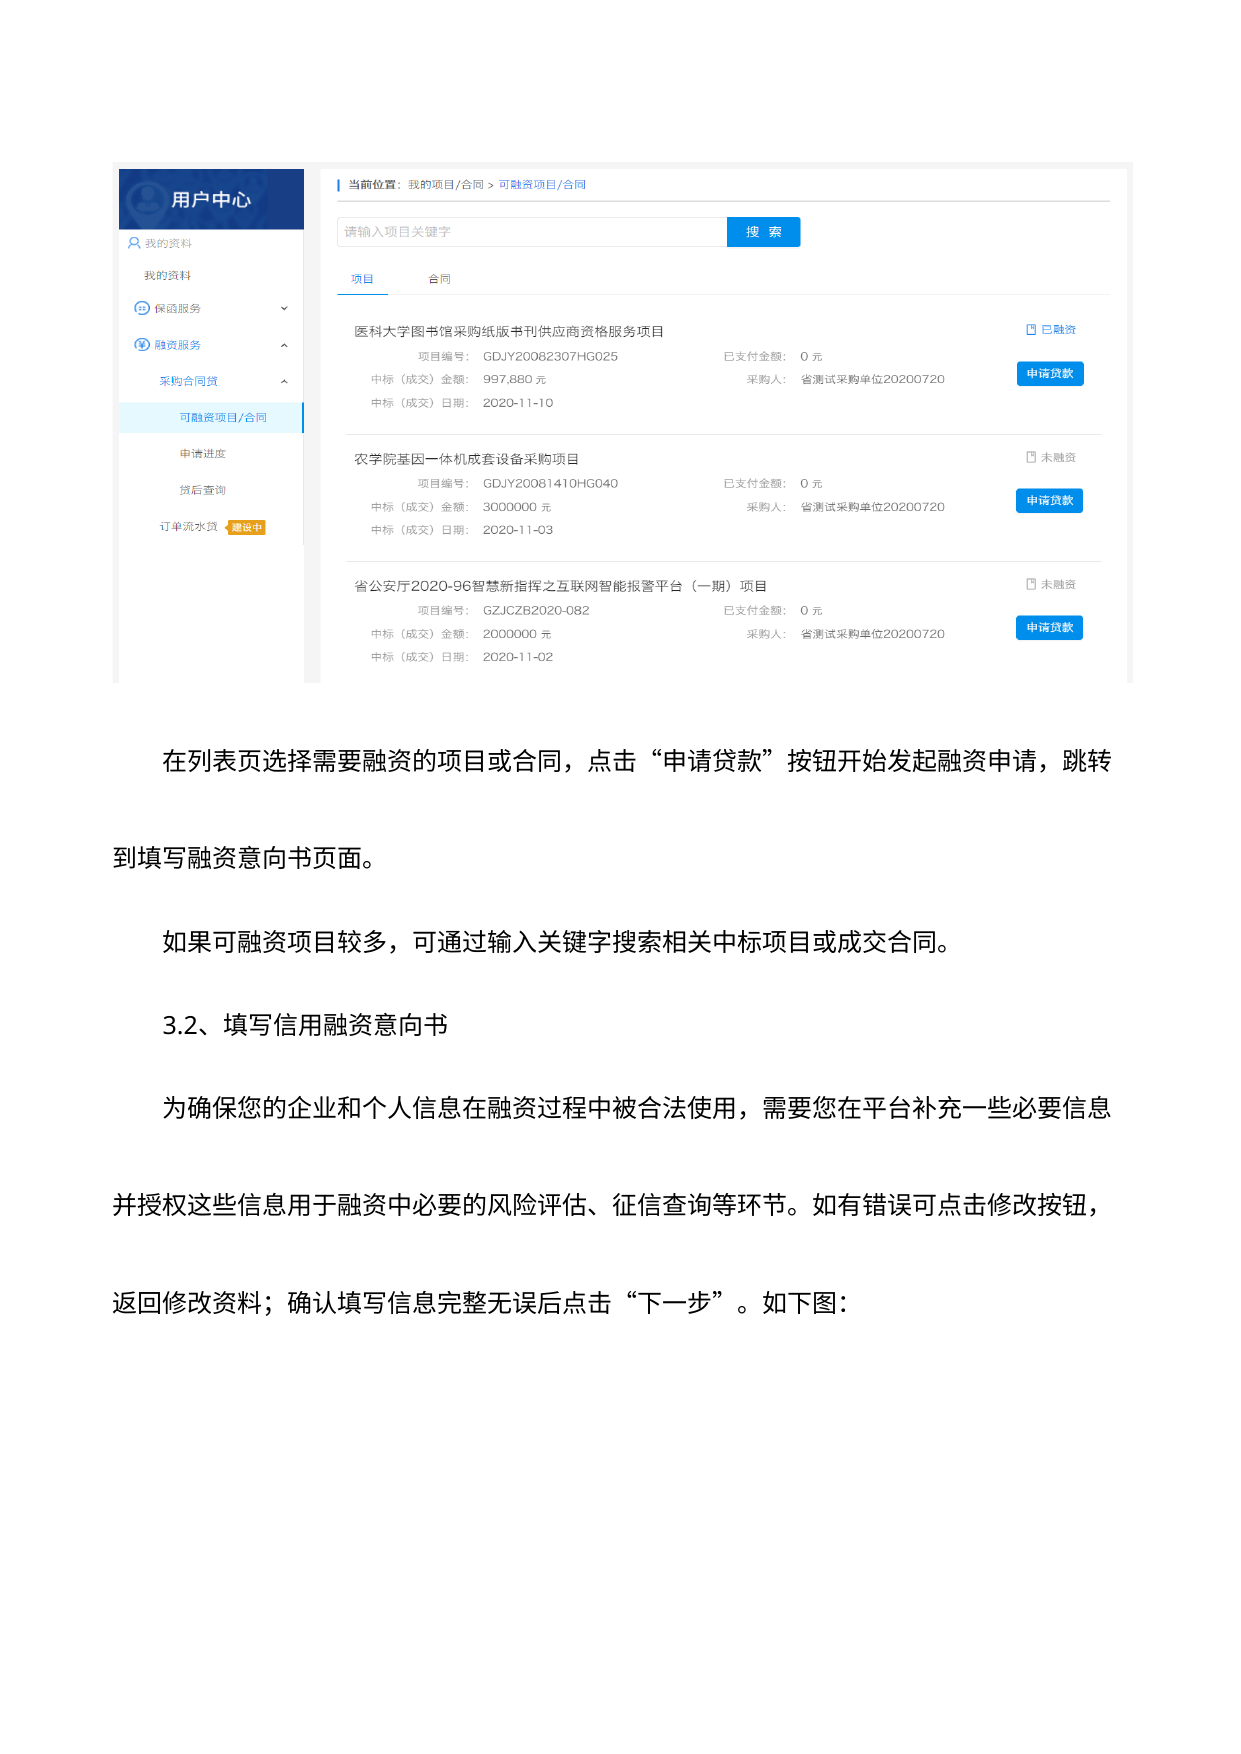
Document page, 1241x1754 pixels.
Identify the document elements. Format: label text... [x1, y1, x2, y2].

text 如果可融资项目较多，可通过输入关键字搜索相关中标项目或成交合同。 [112, 908, 1128, 973]
picture [112, 162, 1134, 683]
text 3.2、填写信用融资意向书 [112, 991, 1128, 1056]
text 为确保您的企业和个人信息在融资过程中被合法使用，需要您在平台补充一些必要信息并授权这些信息用于融资中必要的风险评估、征信查询等环节。如有错误可点击修改按钮，返回修改资料；确认填写信息完整无误后点击“下一步”。如下图： [112, 1074, 1128, 1334]
text 在列表页选择需要融资的项目或合同，点击“申请贷款”按钮开始发起融资申请，跳转到填写融资意向书页面。 [112, 727, 1128, 889]
